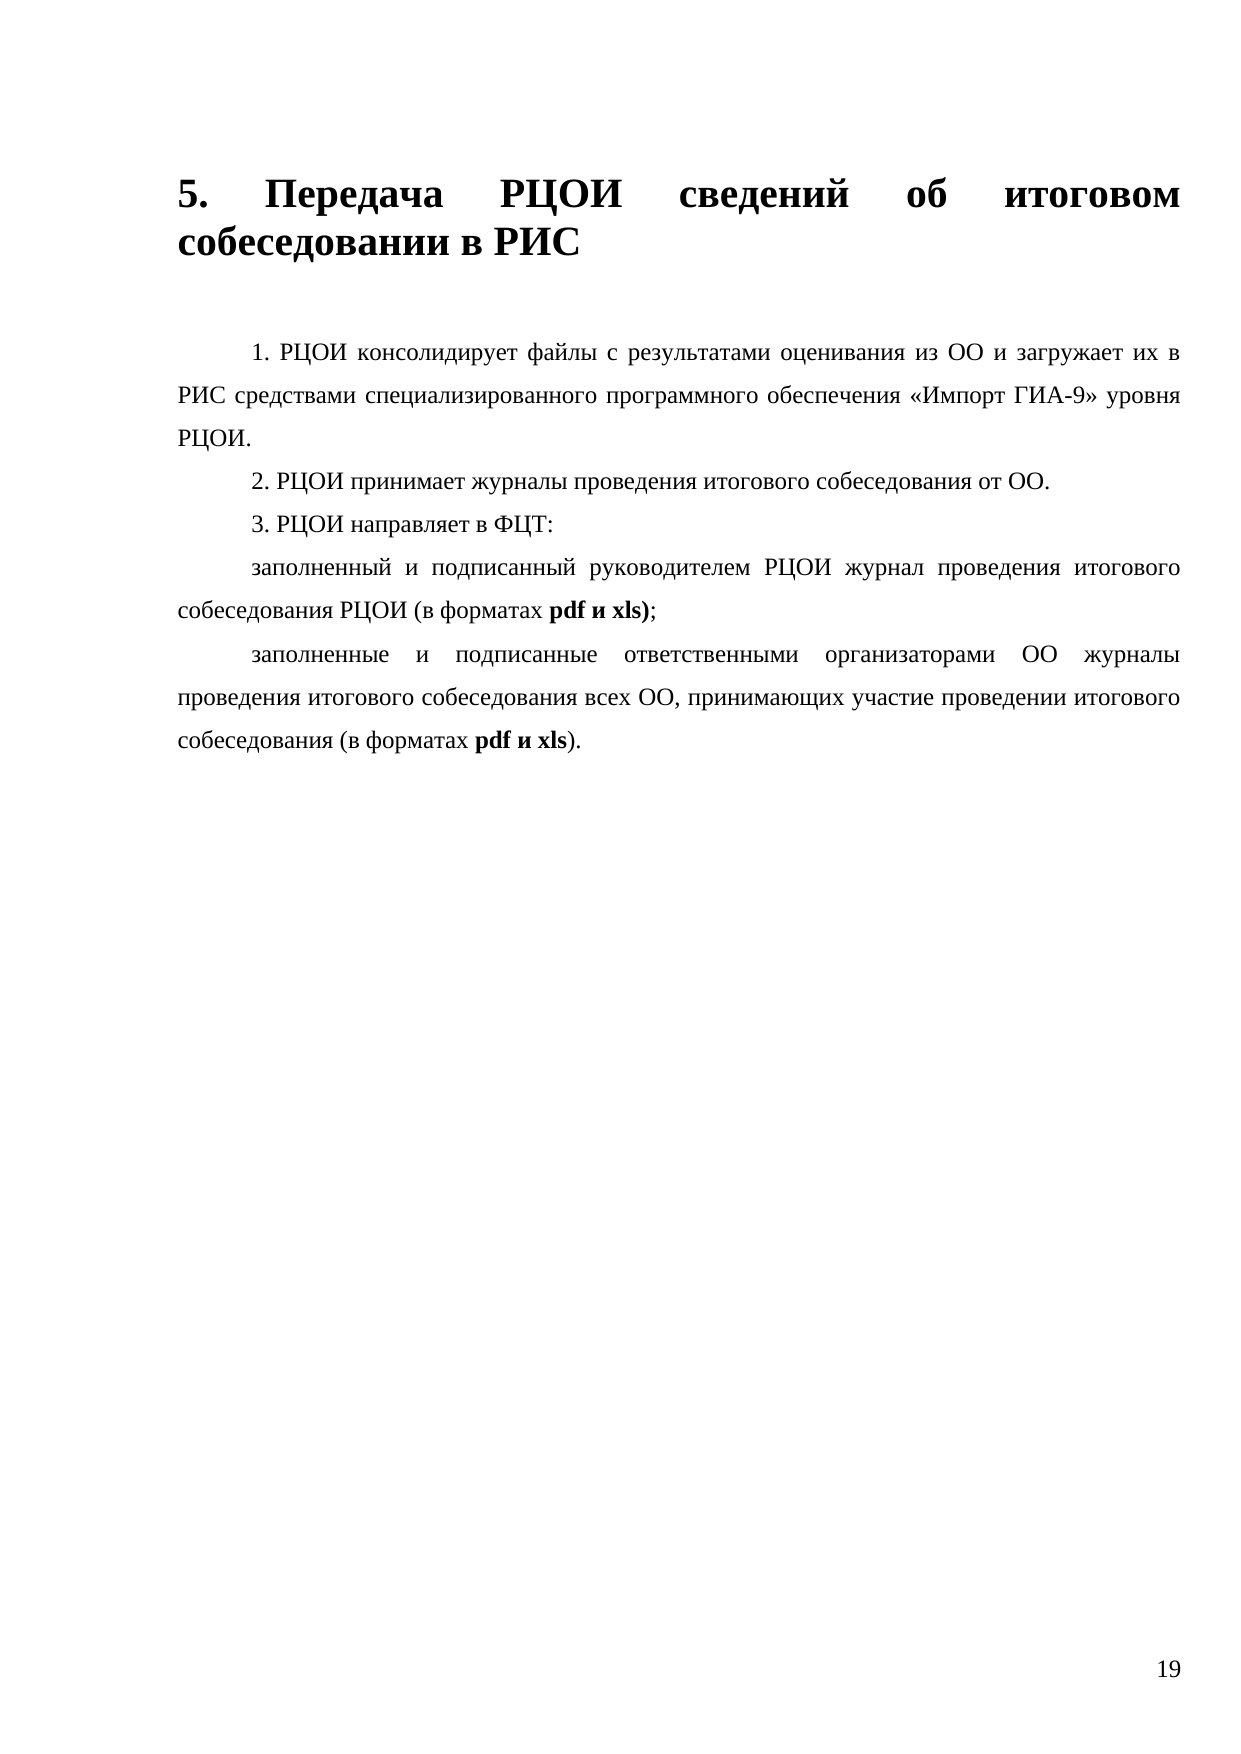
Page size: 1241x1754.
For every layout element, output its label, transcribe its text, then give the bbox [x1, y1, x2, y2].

subtitle 5. Передача РЦОИ сведений об итоговом собеседовании в РИС [177, 168, 1181, 264]
text 2. РЦОИ принимает журналы проведения итогового собеседования от ОО. [177, 466, 1181, 495]
text 1. РЦОИ консолидирует файлы с результатами оценивания из ОО и загружает их в РИС средствами специализированного программного обеспечения «Импорт ГИА-9» уровня РЦОИ. [177, 337, 1181, 452]
text 3. РЦОИ направляет в ФЦТ: [177, 509, 1181, 538]
text заполненный и подписанный руководителем РЦОИ журнал проведения итогового собеседования РЦОИ (в форматах pdf и xls); [177, 552, 1181, 624]
text заполненные и подписанные ответственными организаторами ОО журналы проведения итогового собеседования всех ОО, принимающих участие проведении итогового собеседования (в форматах pdf и xls). [177, 639, 1181, 754]
